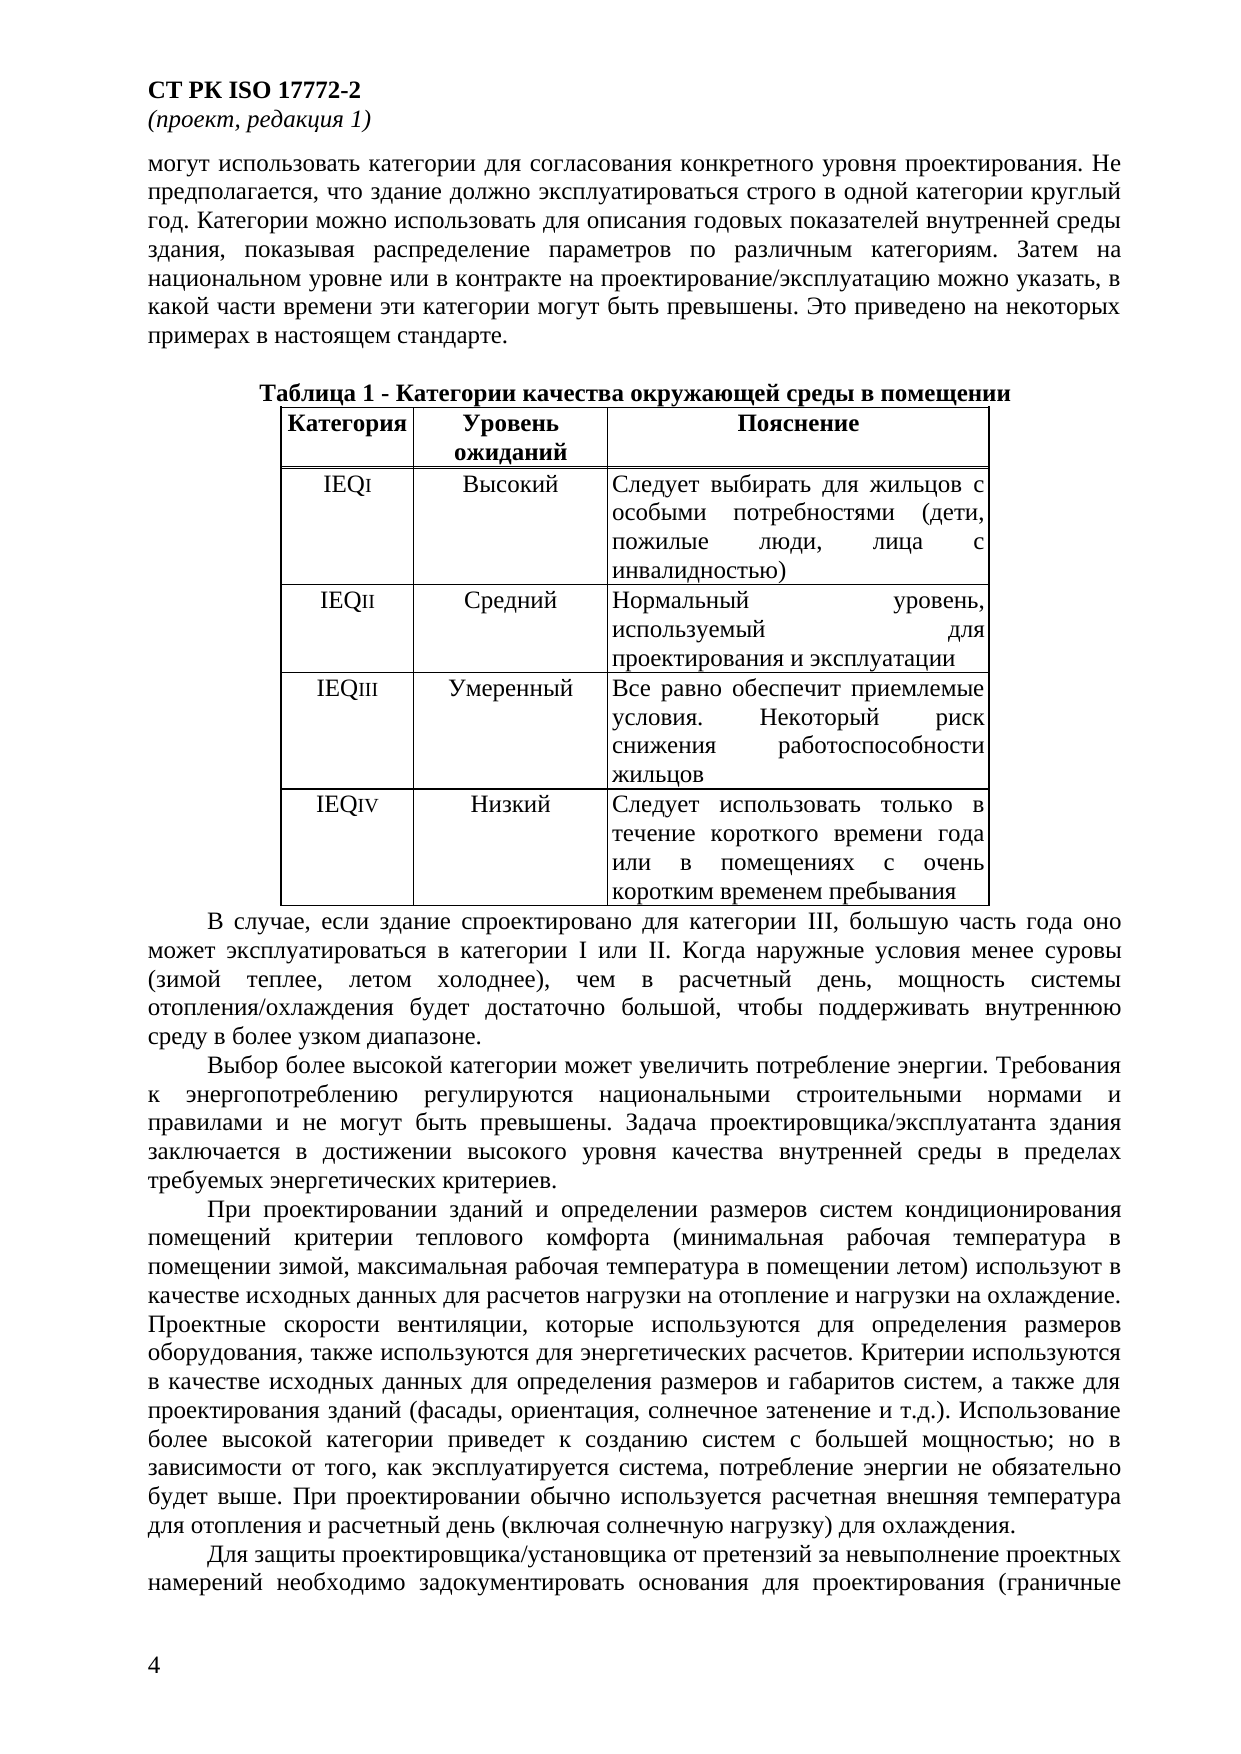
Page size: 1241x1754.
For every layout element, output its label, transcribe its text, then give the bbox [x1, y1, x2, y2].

table_cell Высокий [414, 469, 607, 584]
table_header Пояснение [608, 408, 988, 466]
table_header Уровень ожиданий [414, 408, 607, 466]
table_cell Следует использовать только в течение короткого времени года или в помещениях с очень коротким временем пребывания [608, 790, 988, 904]
table_cell Средний [414, 585, 607, 671]
table_cell IEQiii [282, 673, 413, 788]
table_cell Следует выбирать для жильцов с особыми потребностями (дети, пожилые люди, лица с инвалидностью) [608, 469, 988, 584]
table_cell IEQii [282, 585, 413, 671]
table_cell IEQi [282, 469, 413, 584]
table_cell Нормальный уровень, используемый для проектирования и эксплуатации [608, 585, 988, 671]
table_cell Умеренный [414, 673, 607, 788]
table_header Категория [282, 408, 413, 466]
table_cell IEQiv [282, 790, 413, 904]
text Таблица 1 - Категории качества окружающей среды в помещении [148, 378, 1122, 406]
table_cell Все равно обеспечит приемлемые условия. Некоторый риск снижения работоспособности жильцов [608, 673, 988, 788]
table_cell Низкий [414, 790, 607, 904]
text Выбор более высокой категории может увеличить потребление энергии. Требования к энергопотреблению регулируются национальными строительными нормами и правилами и не могут быть превышены. Задача проектировщика/эксплуатанта здания заключается в достижении высокого уровня качества внутренней среды в пределах требуемых энергетических критериев. [148, 1050, 1122, 1194]
text В случае, если здание спроектировано для категории III, большую часть года оно может эксплуатироваться в категории I или II. Когда наружные условия менее суровы (зимой теплее, летом холоднее), чем в расчетный день, мощность системы отопления/охлаждения будет достаточно большой, чтобы поддерживать внутреннюю среду в более узком диапазоне. [148, 906, 1122, 1050]
text При проектировании зданий и определении размеров систем кондиционирования помещений критерии теплового комфорта (минимальная рабочая температура в помещении зимой, максимальная рабочая температура в помещении летом) используют в качестве исходных данных для расчетов нагрузки на отопление и нагрузки на охлаждение. Проектные скорости вентиляции, которые используются для определения размеров оборудования, также используются для энергетических расчетов. Критерии используются в качестве исходных данных для определения размеров и габаритов систем, а также для проектирования зданий (фасады, ориентация, солнечное затенение и т.д.). Использование более высокой категории приведет к созданию систем с большей мощностью; но в зависимости от того, как эксплуатируется система, потребление энергии не обязательно будет выше. При проектировании обычно используется расчетная внешняя температура для отопления и расчетный день (включая солнечную нагрузку) для охлаждения. [148, 1194, 1122, 1539]
